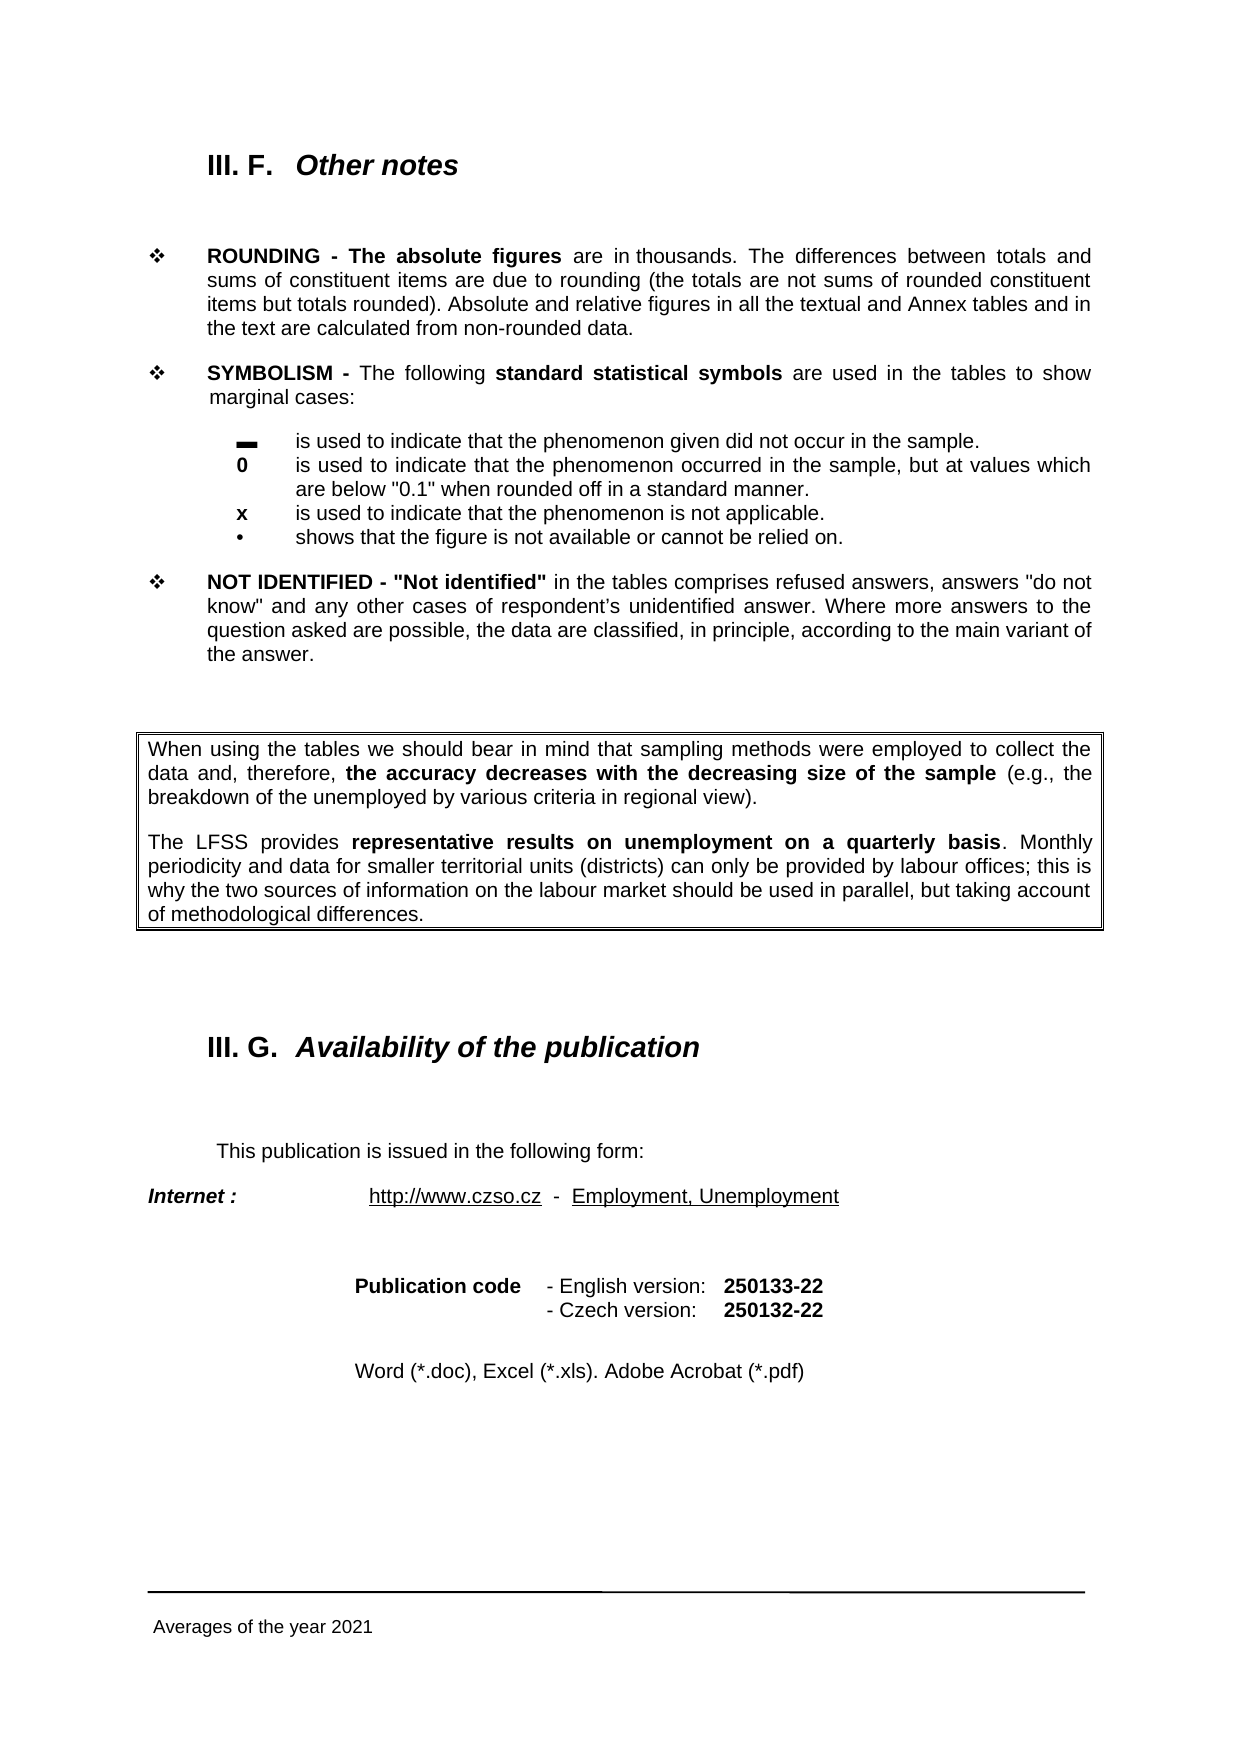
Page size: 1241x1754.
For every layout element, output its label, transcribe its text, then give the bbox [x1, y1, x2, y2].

list NOT IDENTIFIED - "Not identified" in the tables comprises refused answers, answers "do not know" and any other cases of respondent’s unidentified answer. Where more answers to the question asked are possible, the data are classified, in principle, according to the main variant of the answer. [148, 570, 1092, 666]
text Internet : http://www.czso.cz - Employment, Unemployment [148, 1184, 1092, 1208]
text x is used to indicate that the phenomenon is not applicable. [236, 501, 1092, 525]
text Word (*.doc), Excel (*.xls). Adobe Acrobat (*.pdf) [148, 1359, 1092, 1383]
list Other notes [207, 148, 1092, 181]
text - Czech version: 250132-22 [148, 1297, 1092, 1321]
text When using the tables we should bear in mind that sampling methods were employed to collect the data and, therefore, the accuracy decreases with the decreasing size of the sample (e.g., the breakdown of the unemployed by various criteria in regional view). [139, 735, 1101, 809]
text This publication is issued in the following form: [148, 1139, 1092, 1163]
text The LFSS provides representative results on unemployment on a quarterly basis. Monthly periodicity and data for smaller territorial units (districts) can only be provided by labour offices; this is why the two sources of information on the labour market should be used in parallel, but taking account of methodological differences. [139, 824, 1101, 927]
list Availability of the publication [207, 1031, 1092, 1064]
text ▬ is used to indicate that the phenomenon given did not occur in the sample. [236, 429, 1092, 453]
list ROUNDING - The absolute figures are in thousands. The differences between totals and sums of constituent items are due to rounding (the totals are not sums of rounded constituent items but totals rounded). Absolute and relative figures in all the textual and Annex tables and in the text are calculated from non-rounded data. [148, 244, 1092, 340]
list SYMBOLISM - The following standard statistical symbols are used in the tables to show marginal cases: [148, 361, 1092, 408]
text • shows that the figure is not available or cannot be relied on. [236, 525, 1092, 549]
text 0 is used to indicate that the phenomenon occurred in the sample, but at values which are below "0.1" when rounded off in a standard manner. [236, 453, 1092, 501]
text Publication code - English version: 250133-22 [148, 1273, 1092, 1297]
